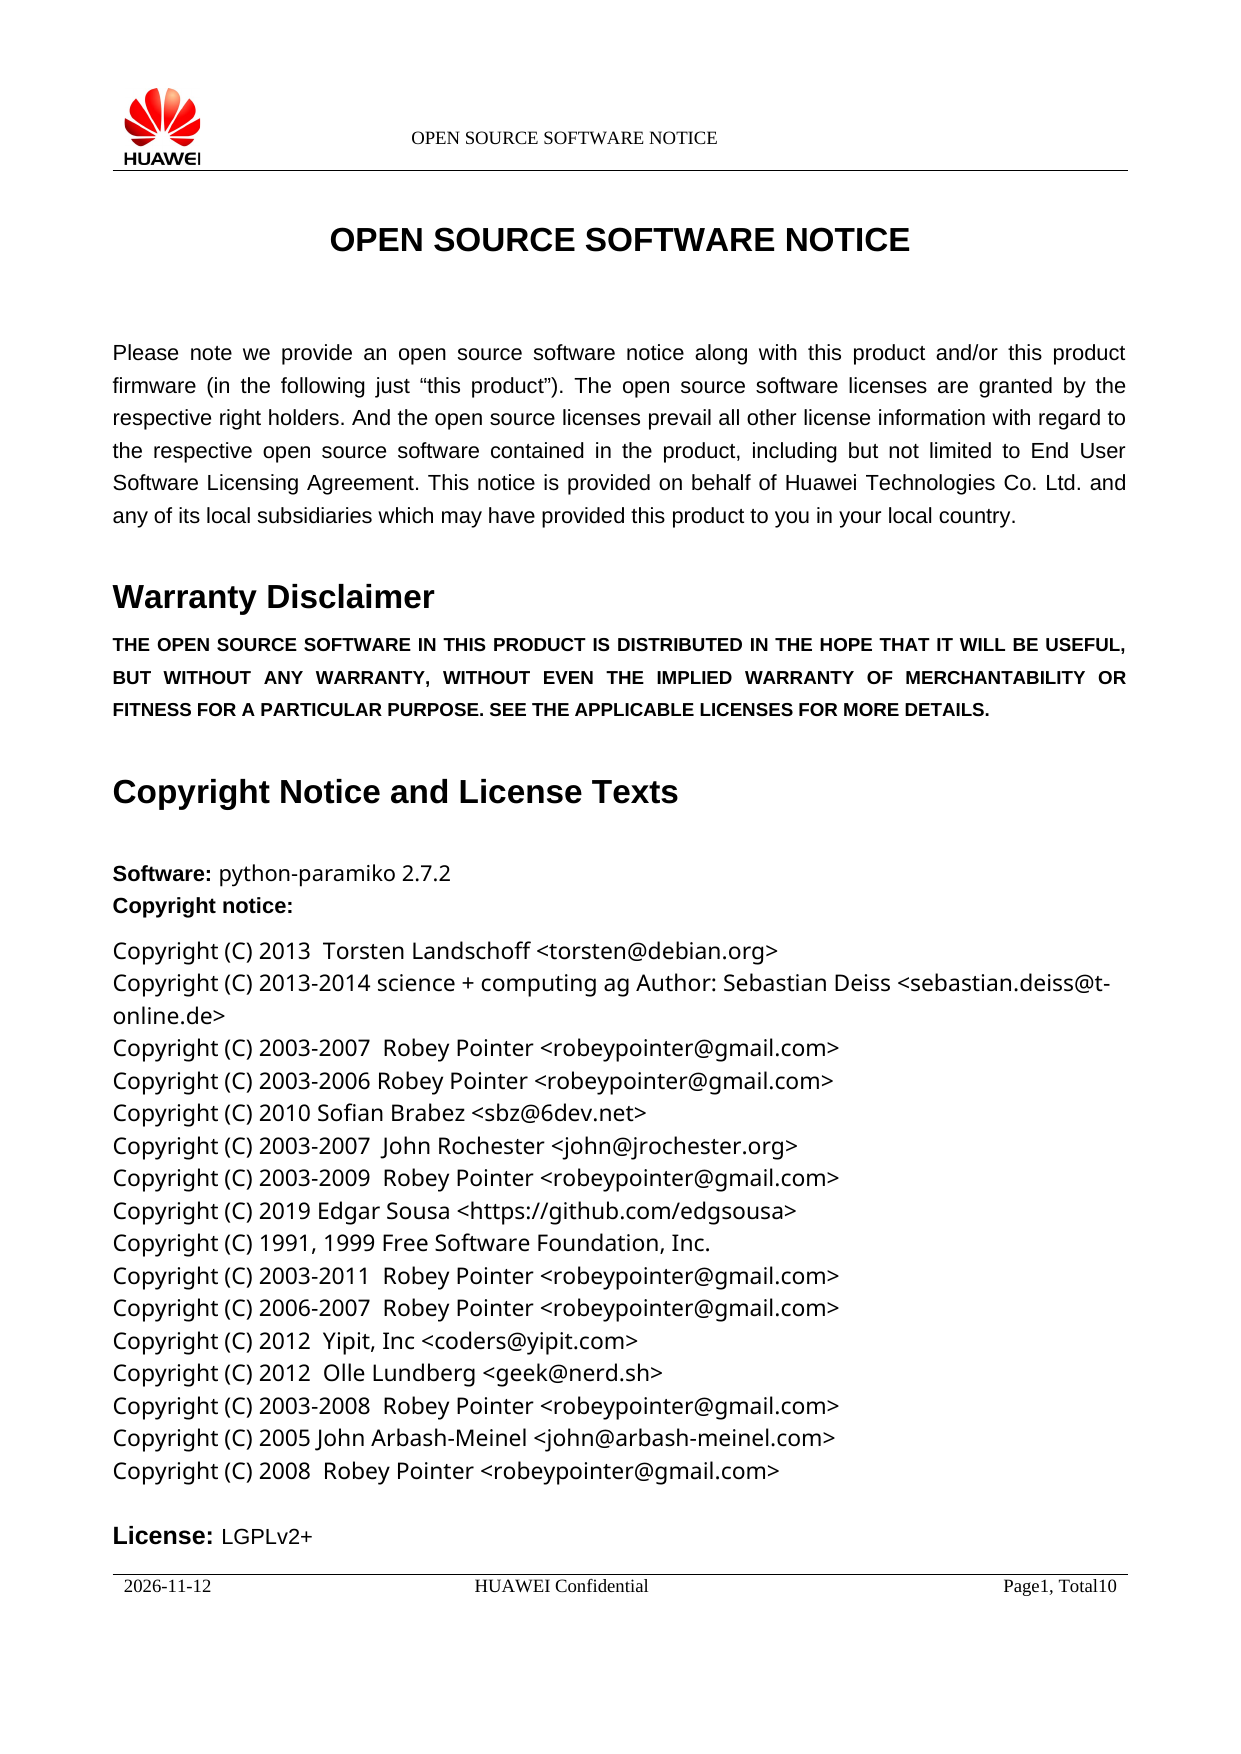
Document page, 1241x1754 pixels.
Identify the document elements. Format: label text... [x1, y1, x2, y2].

picture [124, 88, 201, 165]
text License: LGPLv2+ [112, 1519, 1128, 1551]
text The open source software in this product is distributed in the hope that it will be useful, but WITHOUT ANY WARRANTY, without even the implied warranty of MERCHANTABILITY or FITNESS FOR A PARTICULAR PURPOSE. See the applicable licenses for more details. [112, 629, 1128, 726]
text Warranty Disclaimer [112, 564, 1128, 629]
text OPEN SOURCE SOFTWARE NOTICE [112, 206, 1128, 271]
title Software: python-paramiko 2.7.2 [112, 856, 1128, 889]
text Copyright (C) 2013 Torsten Landschoff <torsten@debian.org> Copyright (C) 2013-2014 science + computing ag Author: Sebastian Deiss <sebastian.deiss@t-online.de> Copyright (C) 2003-2007 Robey Pointer <robeypointer@gmail.com> Copyright (C) 2003-2006 Robey Pointer <robeypointer@gmail.com> Copyright (C) 2010 Sofian Brabez <sbz@6dev.net> Copyright (C) 2003-2007 John Rochester <john@jrochester.org> Copyright (C) 2003-2009 Robey Pointer <robeypointer@gmail.com> Copyright (C) 2019 Edgar Sousa <https://github.com/edgsousa> Copyright (C) 1991, 1999 Free Software Foundation, Inc. Copyright (C) 2003-2011 Robey Pointer <robeypointer@gmail.com> Copyright (C) 2006-2007 Robey Pointer <robeypointer@gmail.com> Copyright (C) 2012 Yipit, Inc <coders@yipit.com> Copyright (C) 2012 Olle Lundberg <geek@nerd.sh> Copyright (C) 2003-2008 Robey Pointer <robeypointer@gmail.com> Copyright (C) 2005 John Arbash-Meinel <john@arbash-meinel.com> Copyright (C) 2008 Robey Pointer <robeypointer@gmail.com> [112, 934, 1128, 1519]
text Please note we provide an open source software notice along with this product and/or this product firmware (in the following just “this product”). The open source software licenses are granted by the respective right holders. And the open source licenses prevail all other license information with regard to the respective open source software contained in the product, including but not limited to End User Software Licensing Agreement. This notice is provided on behalf of Huawei Technologies Co. Ltd. and any of its local subsidiaries which may have provided this product to you in your local country. [112, 336, 1128, 531]
text Copyright Notice and License Texts [112, 759, 1128, 824]
text Copyright notice: [112, 889, 1128, 921]
